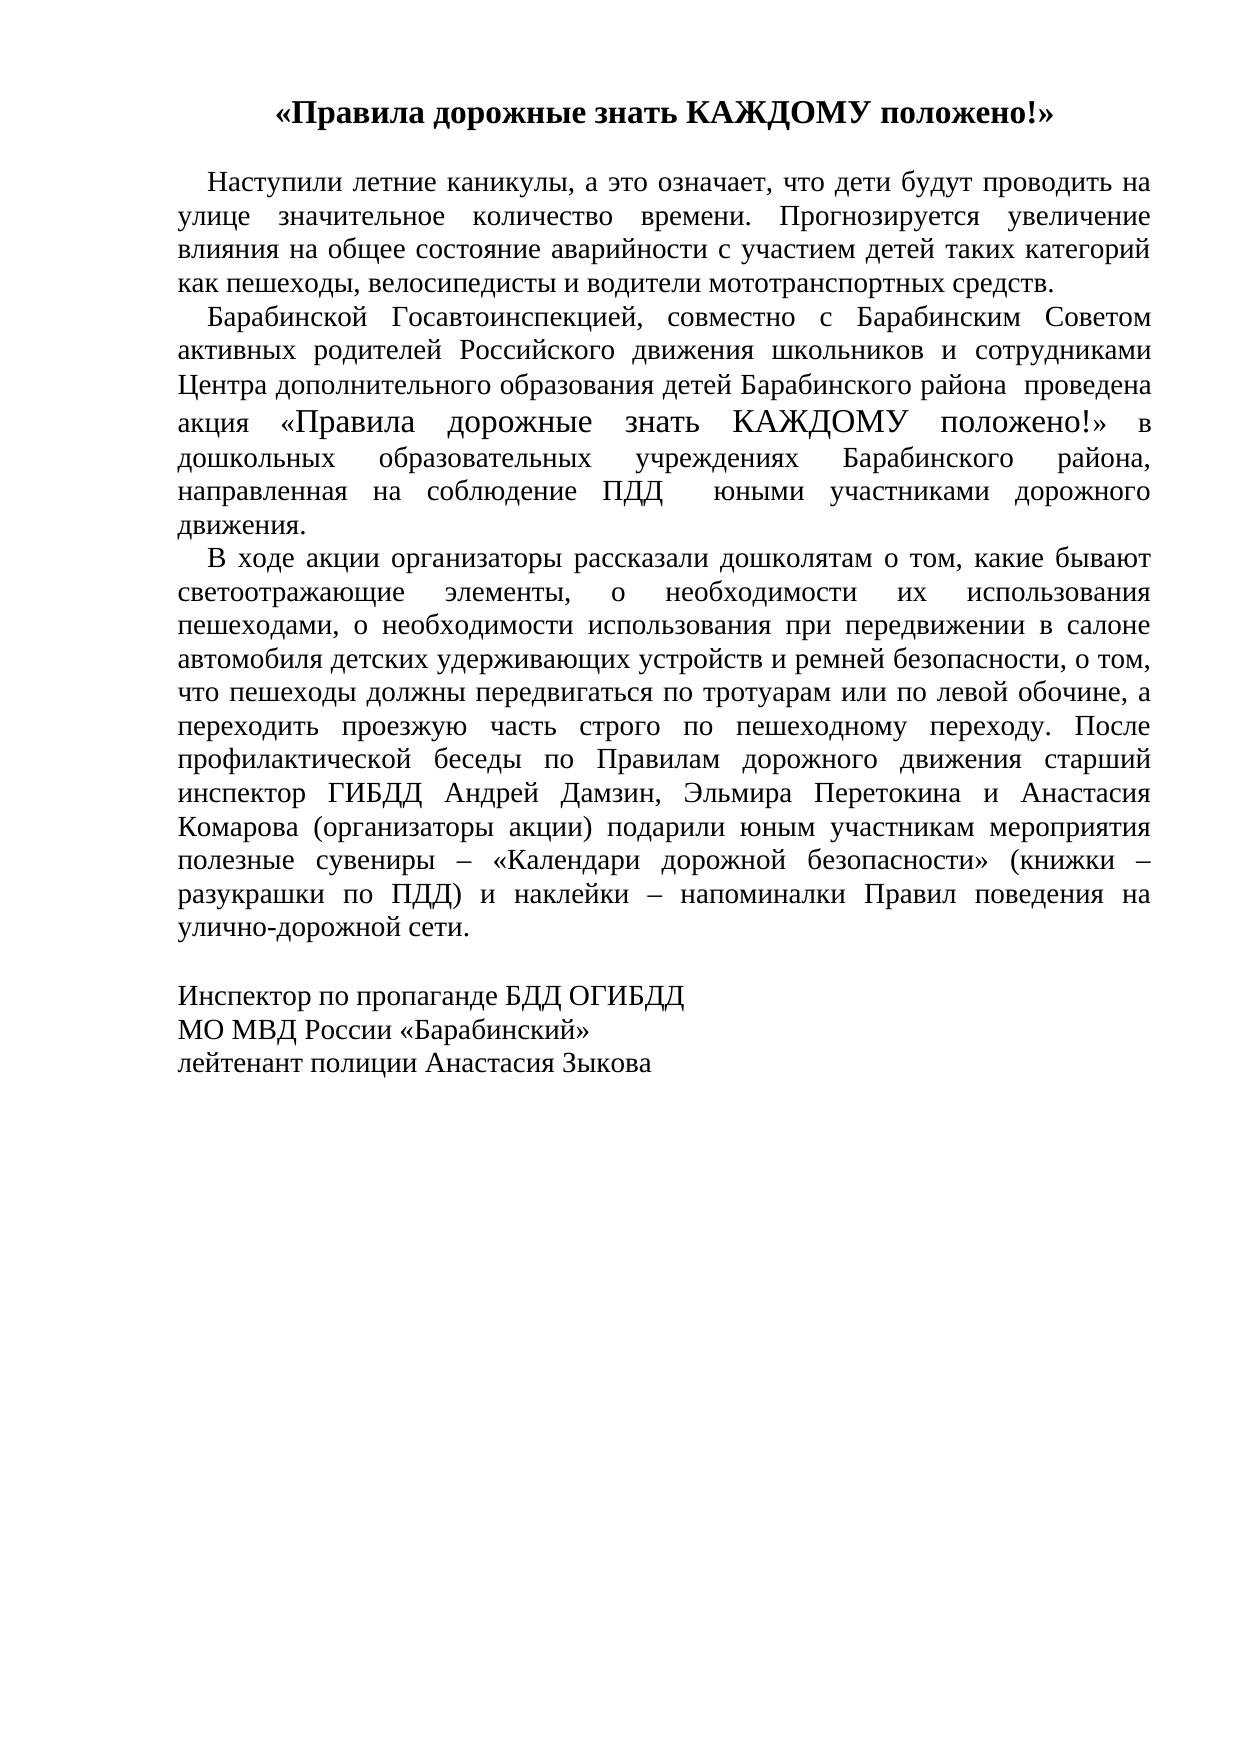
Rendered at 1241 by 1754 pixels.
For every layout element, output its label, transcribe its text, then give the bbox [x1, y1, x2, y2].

text «Правила дорожные знать КАЖДОМУ положено!» [177, 93, 1152, 131]
text Наступили летние каникулы, а это означает, что дети будут проводить на улице значительное количество времени. Прогнозируется увеличение влияния на общее состояние аварийности с участием детей таких категорий как пешеходы, велосипедисты и водители мототранспортных средств. [177, 164, 1152, 299]
text МО МВД России «Барабинский» [177, 1012, 1152, 1046]
text Барабинской Госавтоинспекцией, совместно с Барабинским Советом активных родителей Российского движения школьников и сотрудниками Центра дополнительного образования детей Барабинского района проведена акция «Правила дорожные знать КАЖДОМУ положено!» в дошкольных образовательных учреждениях Барабинского района, направленная на соблюдение ПДД юными участниками дорожного движения. [177, 299, 1152, 540]
text лейтенант полиции Анастасия Зыкова [177, 1046, 1152, 1079]
text В ходе акции организаторы рассказали дошколятам о том, какие бывают светоотражающие элементы, о необходимости их использования пешеходами, о необходимости использования при передвижении в салоне автомобиля детских удерживающих устройств и ремней безопасности, о том, что пешеходы должны передвигаться по тротуарам или по левой обочине, а переходить проезжую часть строго по пешеходному переходу. После профилактической беседы по Правилам дорожного движения старший инспектор ГИБДД Андрей Дамзин, Эльмира Перетокина и Анастасия Комарова (организаторы акции) подарили юным участникам мероприятия полезные сувениры – «Календари дорожной безопасности» (книжки – разукрашки по ПДД) и наклейки – напоминалки Правил поведения на улично-дорожной сети. [177, 540, 1152, 943]
text Инспектор по пропаганде БДД ОГИБДД [177, 978, 1152, 1012]
